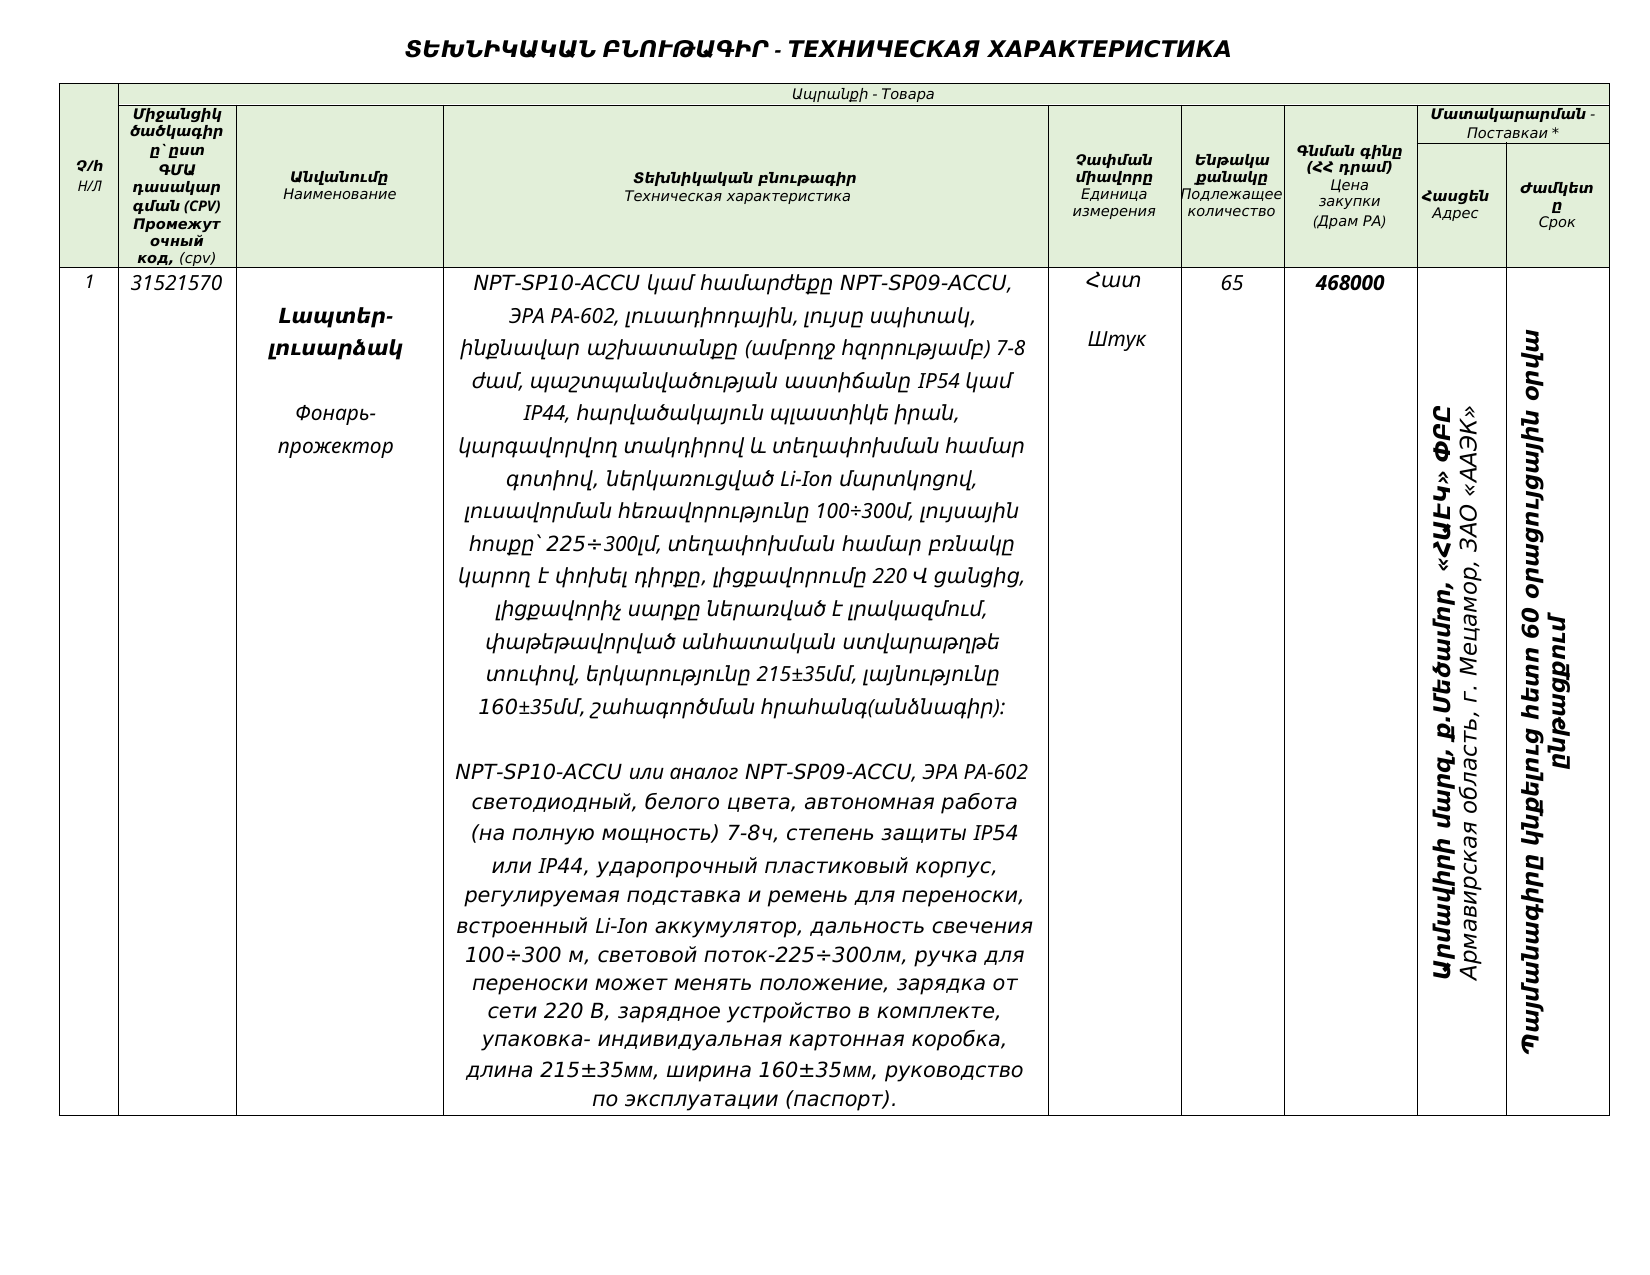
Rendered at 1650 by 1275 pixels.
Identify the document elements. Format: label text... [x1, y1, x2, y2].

table_cell 31521570 [119, 268, 236, 1115]
table_cell Հասցեն Адрес [1418, 144, 1506, 267]
table_cell Չափման միավորը Единица измерения [1049, 106, 1181, 267]
table_cell 65 [1182, 268, 1284, 1115]
table_header Ապրանքի - Товара [119, 84, 1609, 104]
table_cell Ենթակա քանակը Подлежащее количество [1182, 106, 1284, 267]
table_cell Անվանումը Наименование [237, 106, 443, 267]
text ՏԵԽՆԻԿԱԿԱՆ ԲՆՈՒԹԱԳԻՐ - ТЕХНИЧЕСКАЯ ХАРАКТЕРИСТИКА [29, 35, 1609, 63]
table_cell Միջանցիկ ծածկագիրը` ըստ ԳՄԱ դասակարգման (CPV) Промежуточный код, (cpv) [119, 106, 236, 267]
table_cell 1 [60, 268, 118, 1115]
table_cell NPT-SP10-ACCU կամ համարժեքը NPT-SP09-ACCU, ЭРА РА-602, լուսադիոդային, լույսը սպիտակ, ինքնավար աշխատանքը (ամբողջ հզորությամբ) 7-8 ժամ, պաշտպանվածության աստիճանը IP54 կամ IP44, հարվածակայուն պլաստիկե իրան, կարգավորվող տակդիրով և տեղափոխման համար գոտիով, ներկառուցված Li-Ion մարտկոցով, լուսավորման հեռավորությունը 100÷300մ, լույսային հոսքը՝ 225÷300լմ, տեղափոխման համար բռնակը կարող է փոխել դիրքը, լիցքավորումը 220 Վ ցանցից, լիցքավորիչ սարքը ներառված է լրակազմում, փաթեթավորված անհատական ստվարաթղթե տուփով, երկարությունը 215±35մմ, լայնությունը 160±35մմ, շահագործման հրահանգ(անձնագիր): NPT-SP10-ACCU или аналог NPT-SP09-ACCU, ЭРА РА-602 светодиодный, белого цвета, автономная работа (на полную мощность) 7-8ч, степень защиты IP54 или IP44, ударопрочный пластиковый корпус, регулируемая подставка и ремень для переноски, встроенный Li-Ion аккумулятор, дальность свечения 100÷300 м, световой поток-225÷300лм, ручка для переноски может менять положение, зарядка от сети 220 В, зарядное устройство в комплекте, упаковка- индивидуальная картонная коробка, длина 215±35мм, ширина 160±35мм, руководство по эксплуатации (паспорт). [444, 268, 1048, 1115]
table_cell Ժամկետը Срок [1507, 144, 1609, 267]
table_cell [1507, 268, 1609, 1115]
table_cell Հատ Штук [1049, 268, 1181, 1115]
table_cell Լապտեր-լուսարձակ Фонарь-прожектор [237, 268, 443, 1115]
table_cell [1418, 268, 1506, 1115]
table_cell Մատակարարման - Поставкаи * [1418, 106, 1609, 142]
table_cell 468000 [1285, 268, 1417, 1115]
table_header Չ/հ Н/Л [60, 84, 118, 267]
table_cell Տեխնիկական բնութագիր Техническая характеристика [444, 106, 1048, 267]
table_cell Գնման գինը (ՀՀ դրամ) Цена закупки (Драм РА) [1285, 106, 1417, 267]
